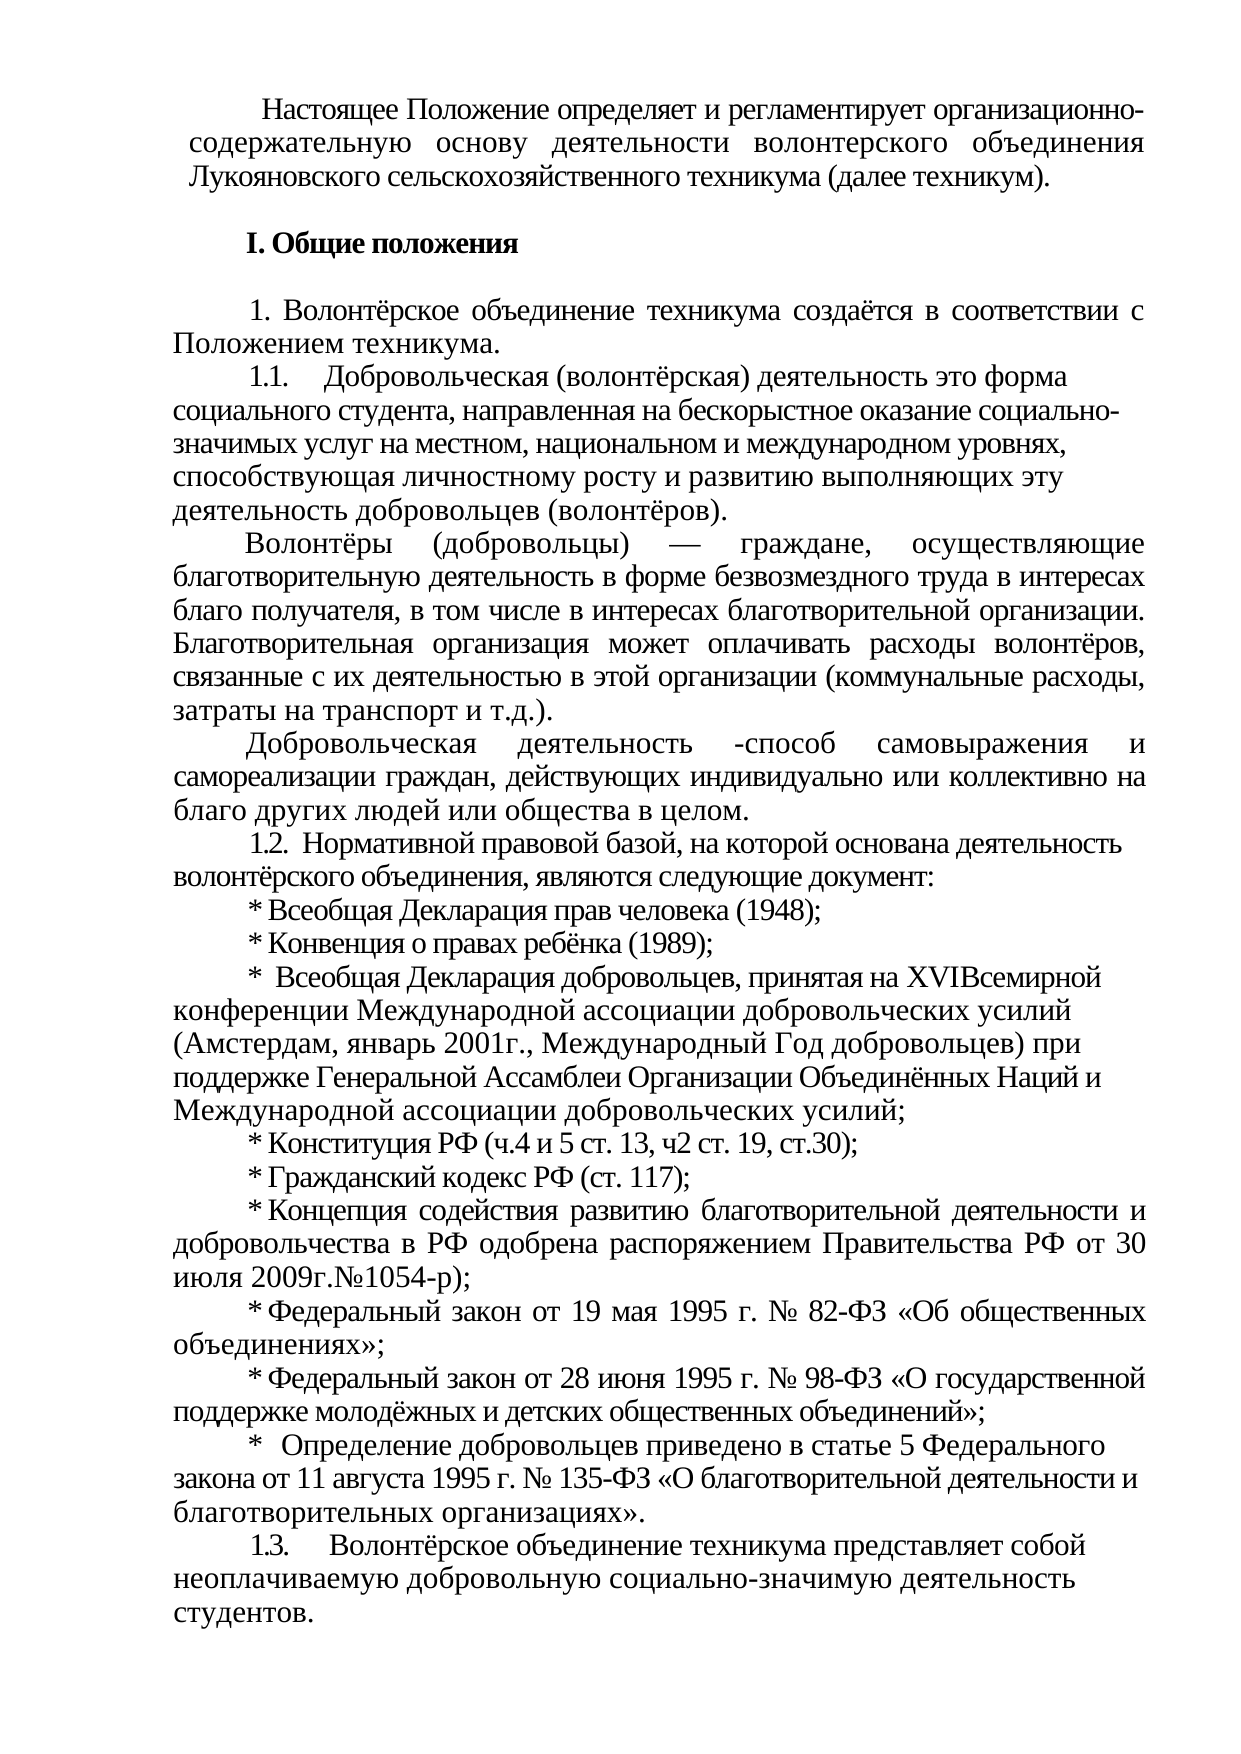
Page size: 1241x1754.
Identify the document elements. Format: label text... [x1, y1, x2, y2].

text Настоящее Положение определяет и регламентирует организационно-содержательную основу деятельности волонтерского объединения Лукояновского сельскохозяйственного техникума (далее техникум). [188, 93, 1145, 193]
list Конституция РФ (ч.4 и 5 ст. 13, ч2 ст. 19, ст.30); [247, 1127, 1147, 1161]
list Федеральный закон от 28 июня 1995 г. № 98-ФЗ «О государственной поддержке молодёжных и детских общественных объединений»; [173, 1362, 1146, 1428]
text 1. Волонтёрское объединение техникума создаётся в соответствии с Положением техникума. [172, 293, 1145, 360]
text 1.2. Нормативной правовой базой, на которой основана деятельность волонтёрского объединения, являются следующие документ: [173, 827, 1146, 893]
text 1.3. Волонтёрское объединение техникума представляет собой неоплачиваемую добровольную социально-значимую деятельность студентов. [173, 1529, 1147, 1629]
list Федеральный закон от 19 мая 1995 г. № 82-ФЗ «Об общественных объединениях»; [173, 1294, 1147, 1361]
text I. Общие положения [246, 226, 1147, 260]
text Добровольческая деятельность -способ самовыражения и самореализации граждан, действующих индивидуально или коллективно на благо других людей или общества в целом. [173, 727, 1147, 827]
list Конвенция о правах ребёнка (1989); [247, 927, 1147, 961]
list Всеобщая Декларация прав человека (1948); [247, 894, 1147, 927]
list Гражданский кодекс РФ (ст. 117); [247, 1161, 1147, 1194]
text * Всеобщая Декларация добровольцев, принятая на XVIВсемирной конференции Международной ассоциации добровольческих усилий (Амстердам, январь 2001г., Международный Год добровольцев) при поддержке Генеральной Ассамблеи Организации Объединённых Наций и Международной ассоциации добровольческих усилий; [173, 961, 1146, 1127]
text 1.1. Добровольческая (волонтёрская) деятельность это форма социального студента, направленная на бескорыстное оказание социально- значимых услуг на местном, национальном и международном уровнях, способствующая личностному росту и развитию выполняющих эту деятельность добровольцев (волонтёров). [172, 360, 1146, 527]
text Волонтёры (добровольцы) — граждане, осуществляющие благотворительную деятельность в форме безвозмездного труда в интересах благо получателя, в том числе в интересах благотворительной организации. Благотворительная организация может оплачивать расходы волонтёров, связанные с их деятельностью в этой организации (коммунальные расходы, затраты на транспорт и т.д.). [172, 527, 1146, 727]
list Концепция содействия развитию благотворительной деятельности и добровольчества в РФ одобрена распоряжением Правительства РФ от 30 июля 2009г.№1054-р); [173, 1194, 1147, 1294]
text * Определение добровольцев приведено в статье 5 Федерального закона от 11 августа 1995 г. № 135-ФЗ «О благотворительной деятельности и благотворительных организациях». [173, 1429, 1147, 1529]
